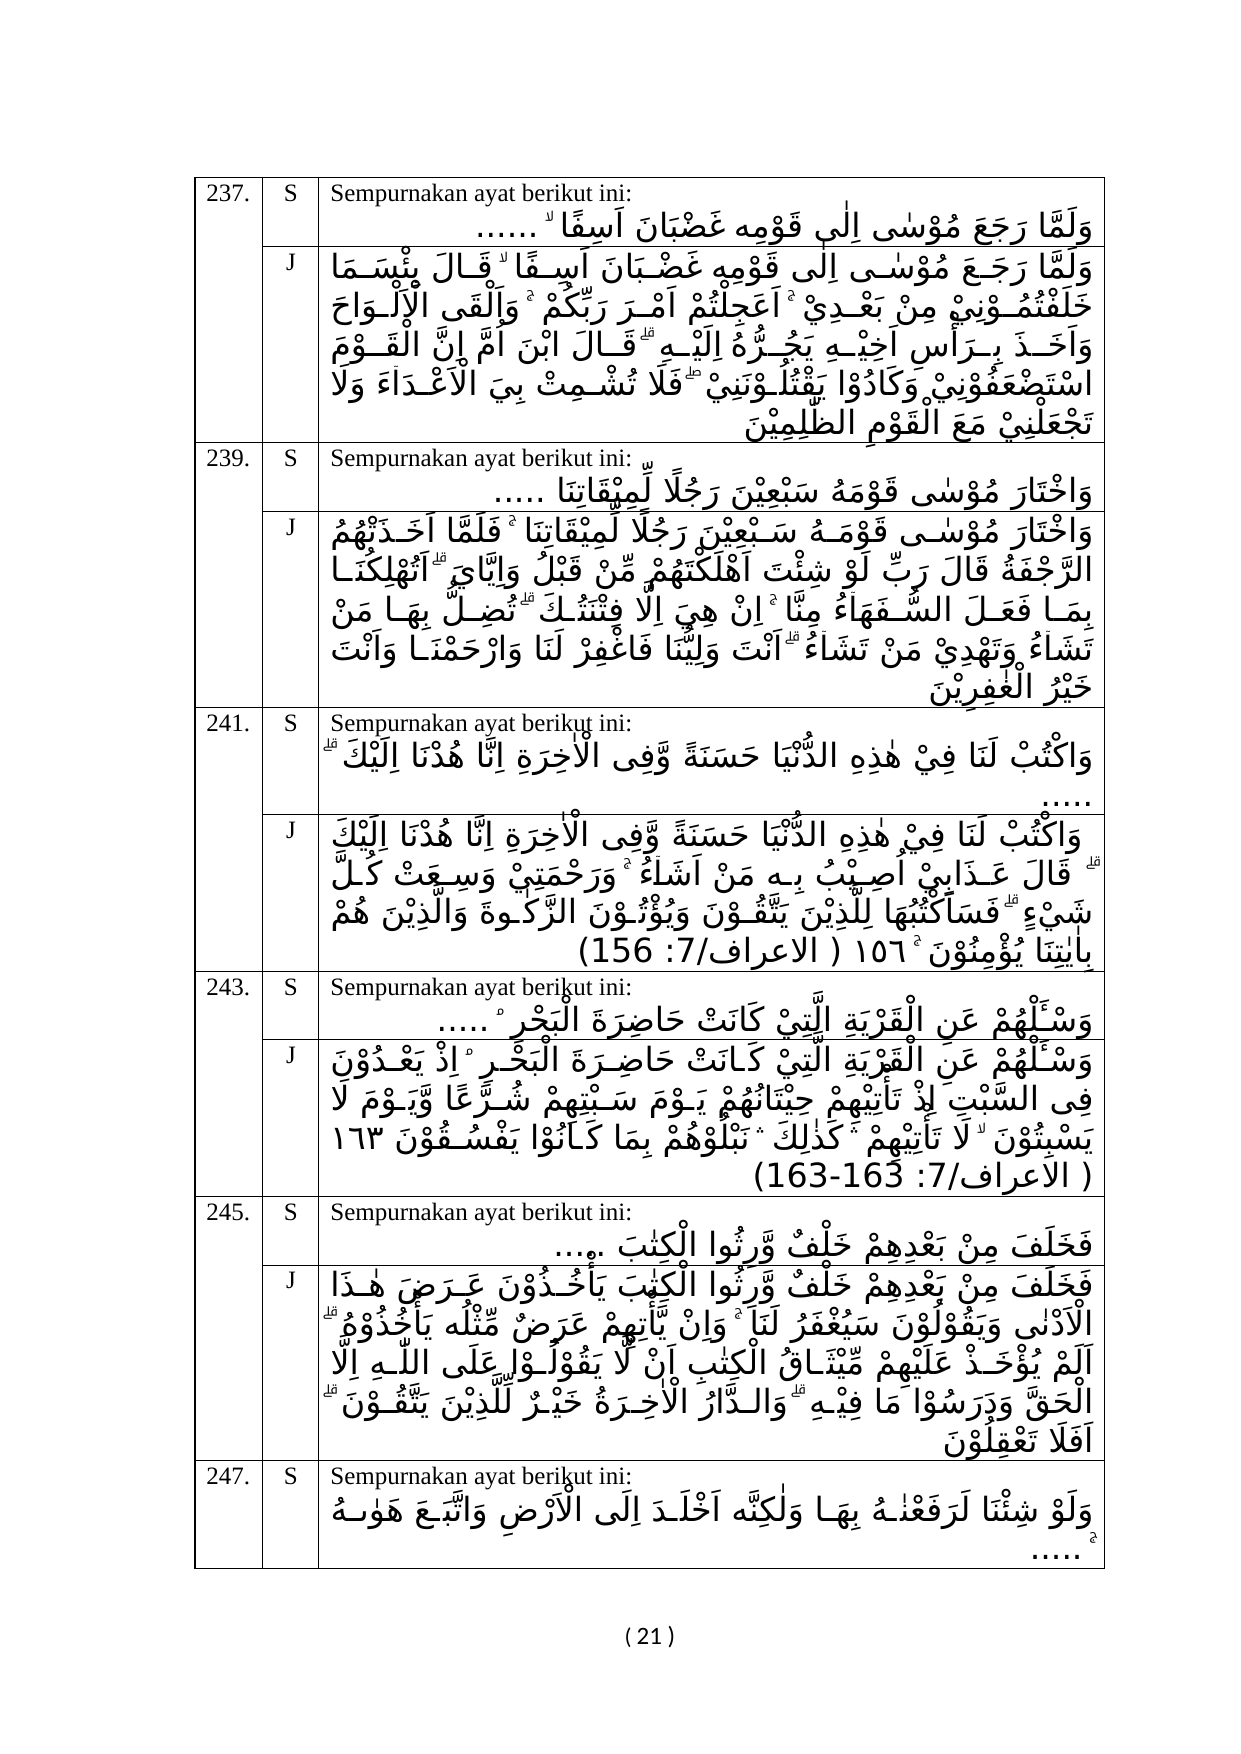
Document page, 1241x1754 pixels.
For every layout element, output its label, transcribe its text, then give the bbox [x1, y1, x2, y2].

table_cell Sempurnakan ayat berikut ini: وَلَمَّا رَجَعَ مُوْسٰى اِلٰى قَوْمِه غَضْبَانَ اَسِفًا ۙ ...... [319, 178, 1104, 246]
table_cell [196, 1461, 262, 1568]
table_cell [196, 972, 262, 1196]
table_cell وَلَمَّا رَجَعَ مُوْسٰى اِلٰى قَوْمِه غَضْبَانَ اَسِفًا ۙ قَالَ بِئْسَمَا خَلَفْتُمُوْنِيْ مِنْ بَعْدِيْ ۚ اَعَجِلْتُمْ اَمْرَ رَبِّكُمْ ۚ وَاَلْقَى الْاَلْوَاحَ وَاَخَذَ بِرَأْسِ اَخِيْهِ يَجُرُّهُ اِلَيْهِ ۗ قَالَ ابْنَ اُمَّ اِنَّ الْقَوْمَ اسْتَضْعَفُوْنِيْ وَكَادُوْا يَقْتُلُوْنَنِيْ ۖ فَلَا تُشْمِتْ بِيَ الْاَعْدَاۤءَ وَلَا تَجْعَلْنِيْ مَعَ الْقَوْمِ الظّٰلِمِيْنَ [319, 247, 1104, 442]
table_cell S [263, 1197, 318, 1264]
table_cell S [263, 708, 318, 814]
table_cell [196, 708, 262, 971]
table_cell J [263, 247, 318, 442]
table_cell S [263, 972, 318, 1039]
table_cell J [263, 1266, 318, 1460]
table_cell J [263, 512, 318, 707]
table_cell [196, 443, 262, 707]
table_cell Sempurnakan ayat berikut ini: وَاخْتَارَ مُوْسٰى قَوْمَهُ سَبْعِيْنَ رَجُلًا لِّمِيْقَاتِنَا ..... [319, 443, 1104, 511]
table_cell [196, 1197, 262, 1460]
table_cell Sempurnakan ayat berikut ini: وَلَوْ شِئْنَا لَرَفَعْنٰهُ بِهَا وَلٰكِنَّه اَخْلَدَ اِلَى الْاَرْضِ وَاتَّبَعَ هَوٰىهُ ۚ ..... [319, 1461, 1104, 1568]
table_cell Sempurnakan ayat berikut ini: وَسْـَٔلْهُمْ عَنِ الْقَرْيَةِ الَّتِيْ كَانَتْ حَاضِرَةَ الْبَحْرِ ۘ ..... [319, 972, 1104, 1039]
table_cell S [263, 443, 318, 511]
table_cell Sempurnakan ayat berikut ini: وَاكْتُبْ لَنَا فِيْ هٰذِهِ الدُّنْيَا حَسَنَةً وَّفِى الْاٰخِرَةِ اِنَّا هُدْنَا اِلَيْكَ ۗ ..... [319, 708, 1104, 814]
table_cell S [263, 1461, 318, 1568]
table_cell Sempurnakan ayat berikut ini: فَخَلَفَ مِنْ بَعْدِهِمْ خَلْفٌ وَّرِثُوا الْكِتٰبَ ..... [319, 1197, 1104, 1264]
table_cell وَاخْتَارَ مُوْسٰى قَوْمَهُ سَبْعِيْنَ رَجُلًا لِّمِيْقَاتِنَا ۚ فَلَمَّا اَخَذَتْهُمُ الرَّجْفَةُ قَالَ رَبِّ لَوْ شِئْتَ اَهْلَكْتَهُمْ مِّنْ قَبْلُ وَاِيَّايَ ۗ اَتُهْلِكُنَا بِمَا فَعَلَ السُّفَهَاۤءُ مِنَّا ۚ اِنْ هِيَ اِلَّا فِتْنَتُكَ ۗ تُضِلُّ بِهَا مَنْ تَشَاۤءُ وَتَهْدِيْ مَنْ تَشَاۤءُ ۗ اَنْتَ وَلِيُّنَا فَاغْفِرْ لَنَا وَارْحَمْنَا وَاَنْتَ خَيْرُ الْغٰفِرِيْنَ [319, 512, 1104, 707]
table_cell S [263, 178, 318, 246]
table_cell J [263, 815, 318, 971]
table_cell وَاكْتُبْ لَنَا فِيْ هٰذِهِ الدُّنْيَا حَسَنَةً وَّفِى الْاٰخِرَةِ اِنَّا هُدْنَا اِلَيْكَ ۗ قَالَ عَذَابِيْ اُصِيْبُ بِه مَنْ اَشَاۤءُ ۚ وَرَحْمَتِيْ وَسِعَتْ كُلَّ شَيْءٍ ۗ فَسَاَكْتُبُهَا لِلَّذِيْنَ يَتَّقُوْنَ وَيُؤْتُوْنَ الزَّكٰوةَ وَالَّذِيْنَ هُمْ بِاٰيٰتِنَا يُؤْمِنُوْنَ ۚ ١٥٦ ( الاعراف/7: 156) [319, 815, 1104, 971]
table_cell J [263, 1040, 318, 1196]
table_cell فَخَلَفَ مِنْ بَعْدِهِمْ خَلْفٌ وَّرِثُوا الْكِتٰبَ يَأْخُذُوْنَ عَرَضَ هٰذَا الْاَدْنٰى وَيَقُوْلُوْنَ سَيُغْفَرُ لَنَا ۚ وَاِنْ يَّأْتِهِمْ عَرَضٌ مِّثْلُه يَأْخُذُوْهُ ۗ اَلَمْ يُؤْخَذْ عَلَيْهِمْ مِّيْثَاقُ الْكِتٰبِ اَنْ لَّا يَقُوْلُوْا عَلَى اللّٰهِ اِلَّا الْحَقَّ وَدَرَسُوْا مَا فِيْهِ ۗ وَالدَّارُ الْاٰخِرَةُ خَيْرٌ لِّلَّذِيْنَ يَتَّقُوْنَ ۗ اَفَلَا تَعْقِلُوْنَ [319, 1266, 1104, 1460]
table_cell وَسْـَٔلْهُمْ عَنِ الْقَرْيَةِ الَّتِيْ كَانَتْ حَاضِرَةَ الْبَحْرِ ۘ اِذْ يَعْدُوْنَ فِى السَّبْتِ اِذْ تَأْتِيْهِمْ حِيْتَانُهُمْ يَوْمَ سَبْتِهِمْ شُرَّعًا وَّيَوْمَ لَا يَسْبِتُوْنَ ۙ لَا تَأْتِيْهِمْ ۛ كَذٰلِكَ ۛ نَبْلُوْهُمْ بِمَا كَانُوْا يَفْسُقُوْنَ ١٦٣ ( الاعراف/7: 163-163) [319, 1040, 1104, 1196]
table_cell [196, 178, 262, 442]
